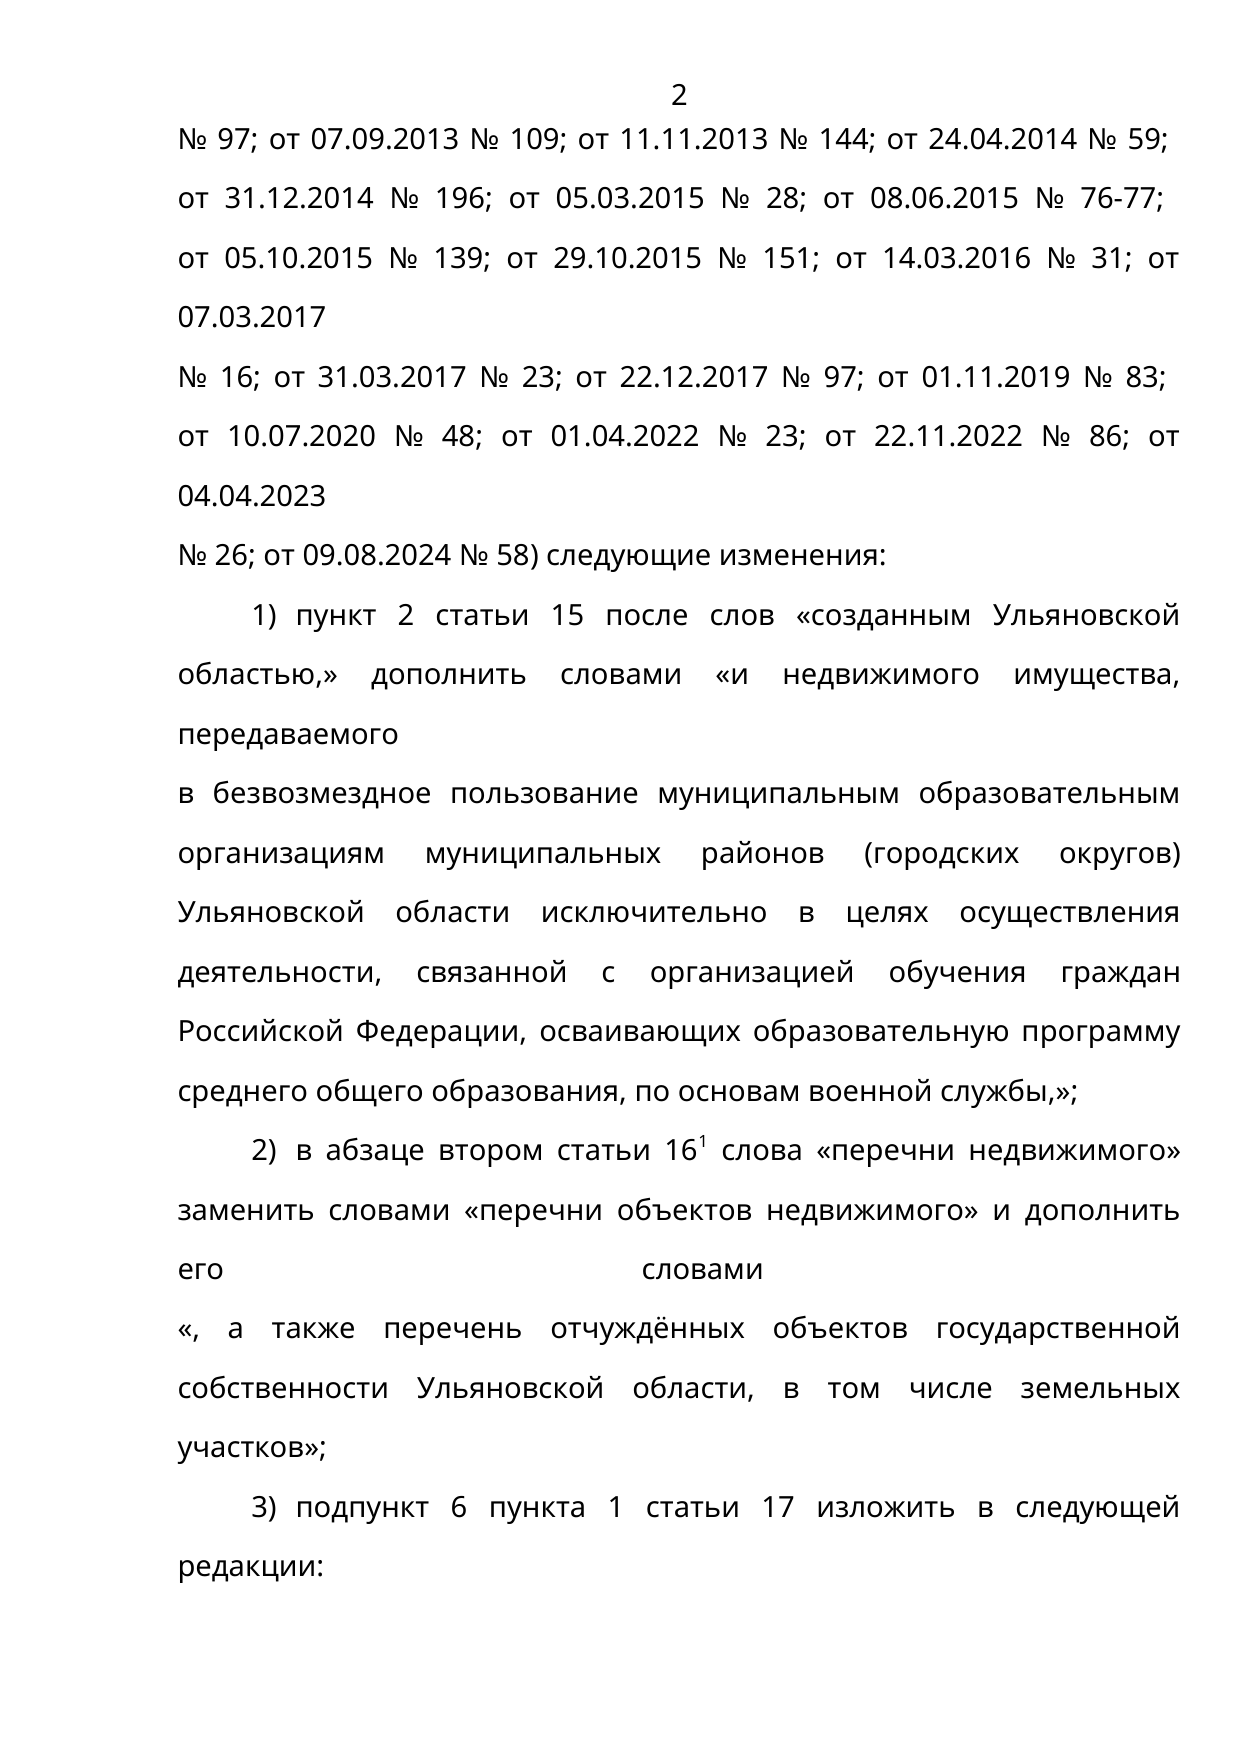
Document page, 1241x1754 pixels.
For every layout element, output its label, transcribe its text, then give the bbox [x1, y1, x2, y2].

list в абзаце втором статьи 161 слова «перечни недвижимого» заменить словами «перечни объектов недвижимого» и дополнить его словами «, а также перечень отчуждённых объектов государственной собственности Ульяновской области, в том числе земельных участков»; [177, 1129, 1181, 1466]
list пункт 2 статьи 15 после слов «созданным Ульяновской областью,» дополнить словами «и недвижимого имущества, передаваемого в безвозмездное пользование муниципальным образовательным организациям муниципальных районов (городских округов) Ульяновской области исключительно в целях осуществления деятельности, связанной с организацией обучения граждан Российской Федерации, осваивающих образовательную программу среднего общего образования, по основам военной службы,»; [177, 594, 1181, 1109]
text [177, 118, 1181, 574]
list подпункт 6 пункта 1 статьи 17 изложить в следующей редакции: [177, 1486, 1181, 1585]
